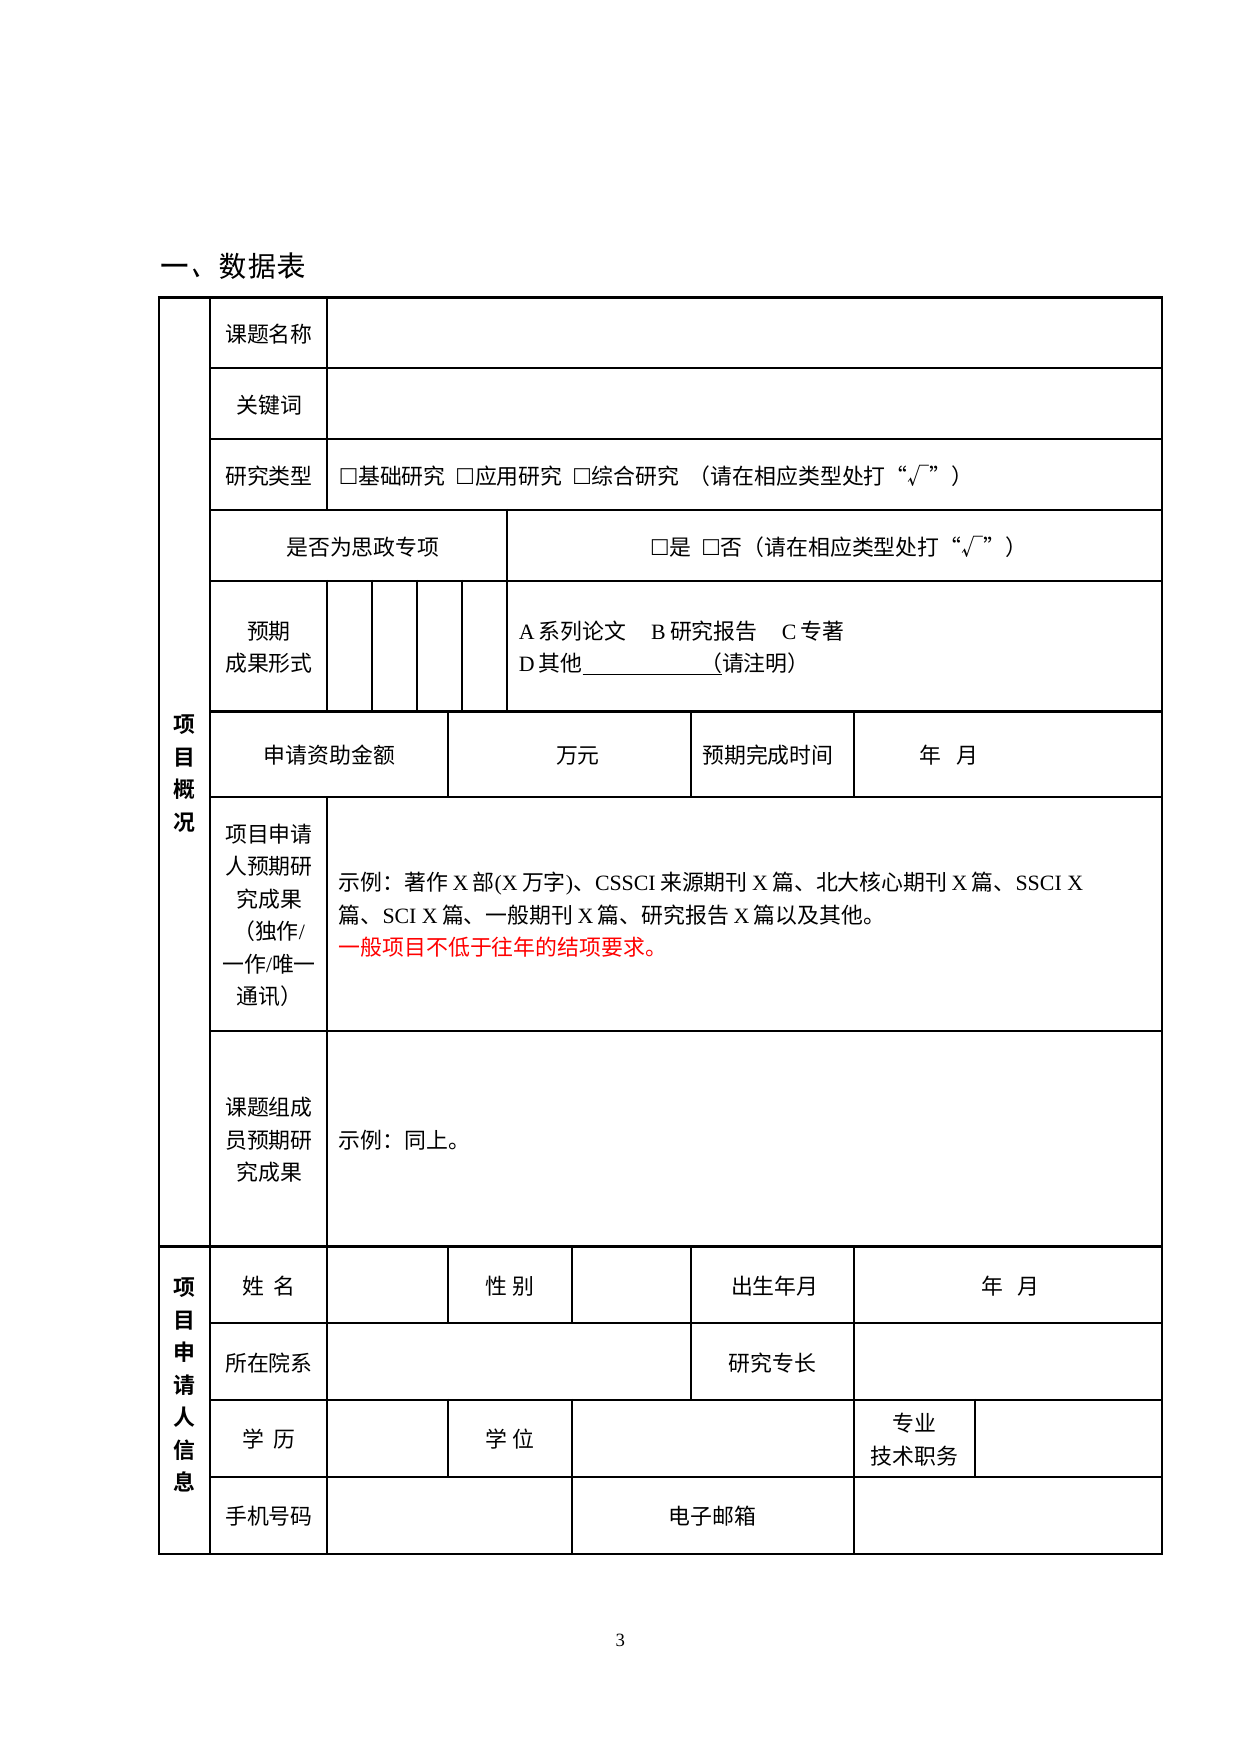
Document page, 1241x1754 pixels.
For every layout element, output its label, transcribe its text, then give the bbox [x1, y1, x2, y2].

table_cell 年 月 [855, 1248, 1161, 1322]
table_header [328, 299, 1161, 367]
table_cell [328, 582, 371, 710]
table_header 课题名称 [211, 299, 326, 367]
table_cell [328, 1324, 690, 1399]
table_cell [855, 1324, 1161, 1399]
table_cell 示例：同上。 [328, 1032, 1161, 1245]
table_cell 专业 技术职务 [855, 1401, 974, 1476]
text 一、数据表 [159, 231, 1081, 296]
table_cell 电子邮箱 [573, 1478, 853, 1552]
table_cell [328, 369, 1161, 438]
table_cell 是 否（请在相应类型处打“√”） [508, 511, 1161, 580]
table_cell [418, 582, 461, 710]
table_cell 预期 成果形式 [211, 582, 326, 710]
table_cell [373, 582, 416, 710]
table_cell [328, 1478, 571, 1552]
table_cell 所在院系 [211, 1324, 326, 1399]
table_cell 是否为思政专项 [211, 511, 506, 580]
table_cell 示例：著作X部(X万字)、CSSCI来源期刊X篇、北大核心期刊X篇、SSCI X篇、SCI X篇、一般期刊X篇、研究报告X篇以及其他。 一般项目不低于往年的结项要求。 [328, 798, 1161, 1029]
table_cell 研究类型 [211, 440, 326, 509]
table_cell 年 月 [855, 713, 1161, 796]
table_cell [328, 1248, 447, 1322]
table_cell 万元 [449, 713, 690, 796]
table_cell 学 位 [449, 1401, 571, 1476]
table_cell 基础研究 应用研究 综合研究 （请在相应类型处打“√”） [328, 440, 1161, 509]
table_cell A系列论文 B研究报告 C专著 D其他 （请注明） [508, 582, 1161, 710]
table_cell [328, 1401, 447, 1476]
table_cell [976, 1401, 1161, 1476]
table_cell [573, 1248, 690, 1322]
table_cell 预期完成时间 [692, 713, 853, 796]
table_cell 研究专长 [692, 1324, 853, 1399]
table_cell [855, 1478, 1161, 1552]
table_cell 课题组成员预期研究成果 [211, 1032, 326, 1245]
table_cell 学 历 [211, 1401, 326, 1476]
table_cell 项目申请 人信息 [160, 1248, 209, 1552]
table_cell 手机号码 [211, 1478, 326, 1552]
table_cell 项目申请人预期研究成果 （独作/ 一作/唯一通讯） [211, 798, 326, 1029]
table_cell 申请资助金额 [211, 713, 447, 796]
table_cell 姓 名 [211, 1248, 326, 1322]
table_cell 出生年月 [692, 1248, 853, 1322]
table_cell 性 别 [449, 1248, 571, 1322]
table_cell [463, 582, 506, 710]
table_cell 关键词 [211, 369, 326, 438]
table_cell [573, 1401, 853, 1476]
table_header 项 目 概 况 [160, 299, 209, 1245]
